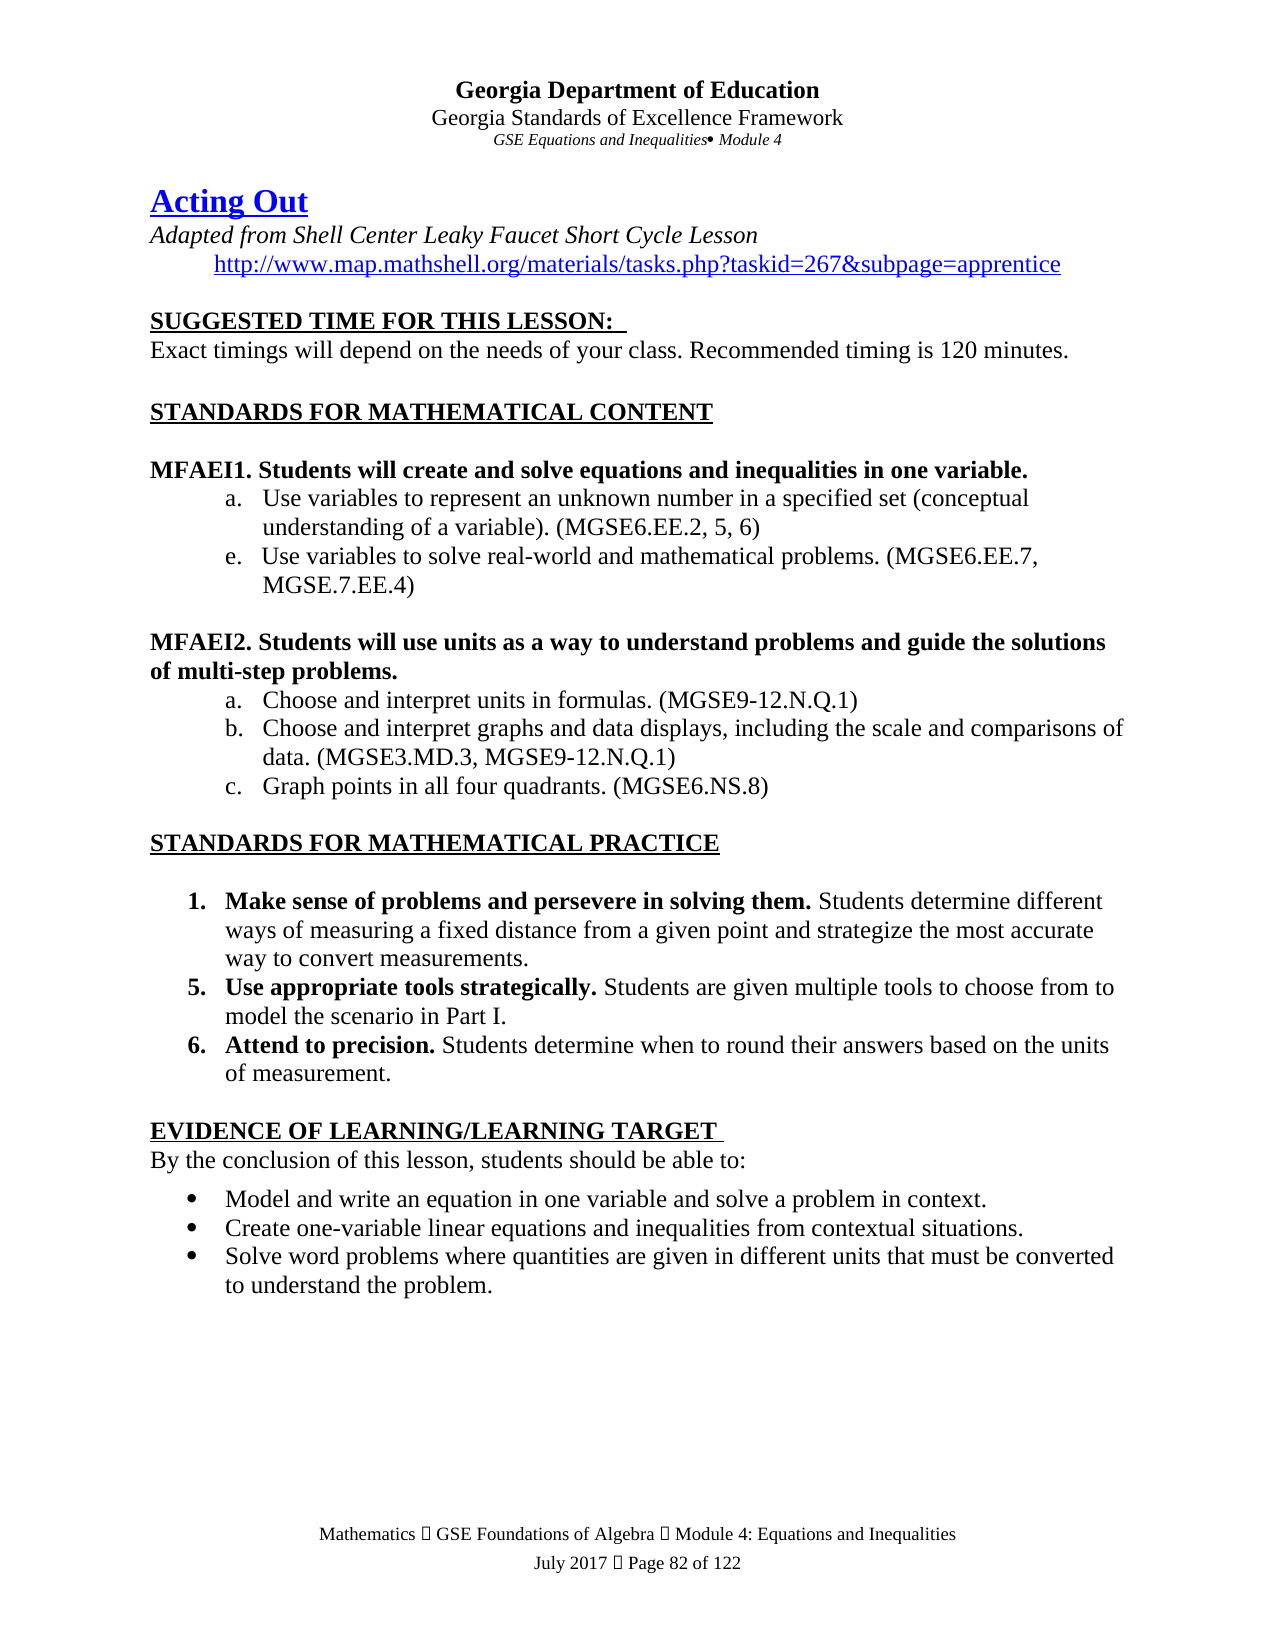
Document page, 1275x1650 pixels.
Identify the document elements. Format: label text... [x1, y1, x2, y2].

list Graph points in all four quadrants. (MGSE6.NS.8) [225, 771, 1125, 800]
text 1. Make sense of problems and persevere in solving them. Students determine different ways of measuring a fixed distance from a given point and strategize the most accurate way to convert measurements. [187, 886, 1125, 972]
text 6. Attend to precision. Students determine when to round their answers based on the units of measurement. [187, 1030, 1125, 1087]
text http://www.map.mathshell.org/materials/tasks.php?taskid=267&subpage=apprentice [150, 249, 1125, 277]
text By the conclusion of this lesson, students should be able to: [150, 1145, 1125, 1173]
text Exact timings will depend on the needs of your class. Recommended timing is 120 minutes. [150, 335, 1125, 364]
text MFAEI1. Students will create and solve equations and inequalities in one variable. [150, 455, 1125, 483]
text SUGGESTED TIME FOR THIS LESSON: [150, 306, 1125, 335]
text Adapted from Shell Center Leaky Faucet Short Cycle Lesson [150, 220, 1125, 249]
list Solve word problems where quantities are given in different units that must be converted to understand the problem. [187, 1241, 1125, 1299]
text MFAEI2. Students will use units as a way to understand problems and guide the solutions of multi-step problems. [150, 627, 1125, 685]
list Use variables to represent an unknown number in a specified set (conceptual understanding of a variable). (MGSE6.EE.2, 5, 6) [225, 483, 1125, 541]
text 5. Use appropriate tools strategically. Students are given multiple tools to choose from to model the scenario in Part I. [187, 972, 1125, 1030]
text e. Use variables to solve real-world and mathematical problems. (MGSE6.EE.7, MGSE.7.EE.4) [225, 541, 1125, 598]
list Choose and interpret units in formulas. (MGSE9-12.N.Q.1) [225, 685, 1125, 713]
text STANDARDS FOR MATHEMATICAL PRACTICE [150, 828, 1125, 857]
list Model and write an equation in one variable and solve a problem in context. [187, 1184, 1125, 1213]
text EVIDENCE OF LEARNING/LEARNING TARGET [150, 1116, 1125, 1145]
list Create one-variable linear equations and inequalities from contextual situations. [187, 1213, 1125, 1241]
list Choose and interpret graphs and data displays, including the scale and comparisons of data. (MGSE3.MD.3, MGSE9-12.N.Q.1) [225, 713, 1125, 771]
text Acting Out [150, 182, 1125, 220]
text STANDARDS FOR MATHEMATICAL CONTENT [150, 397, 1125, 426]
